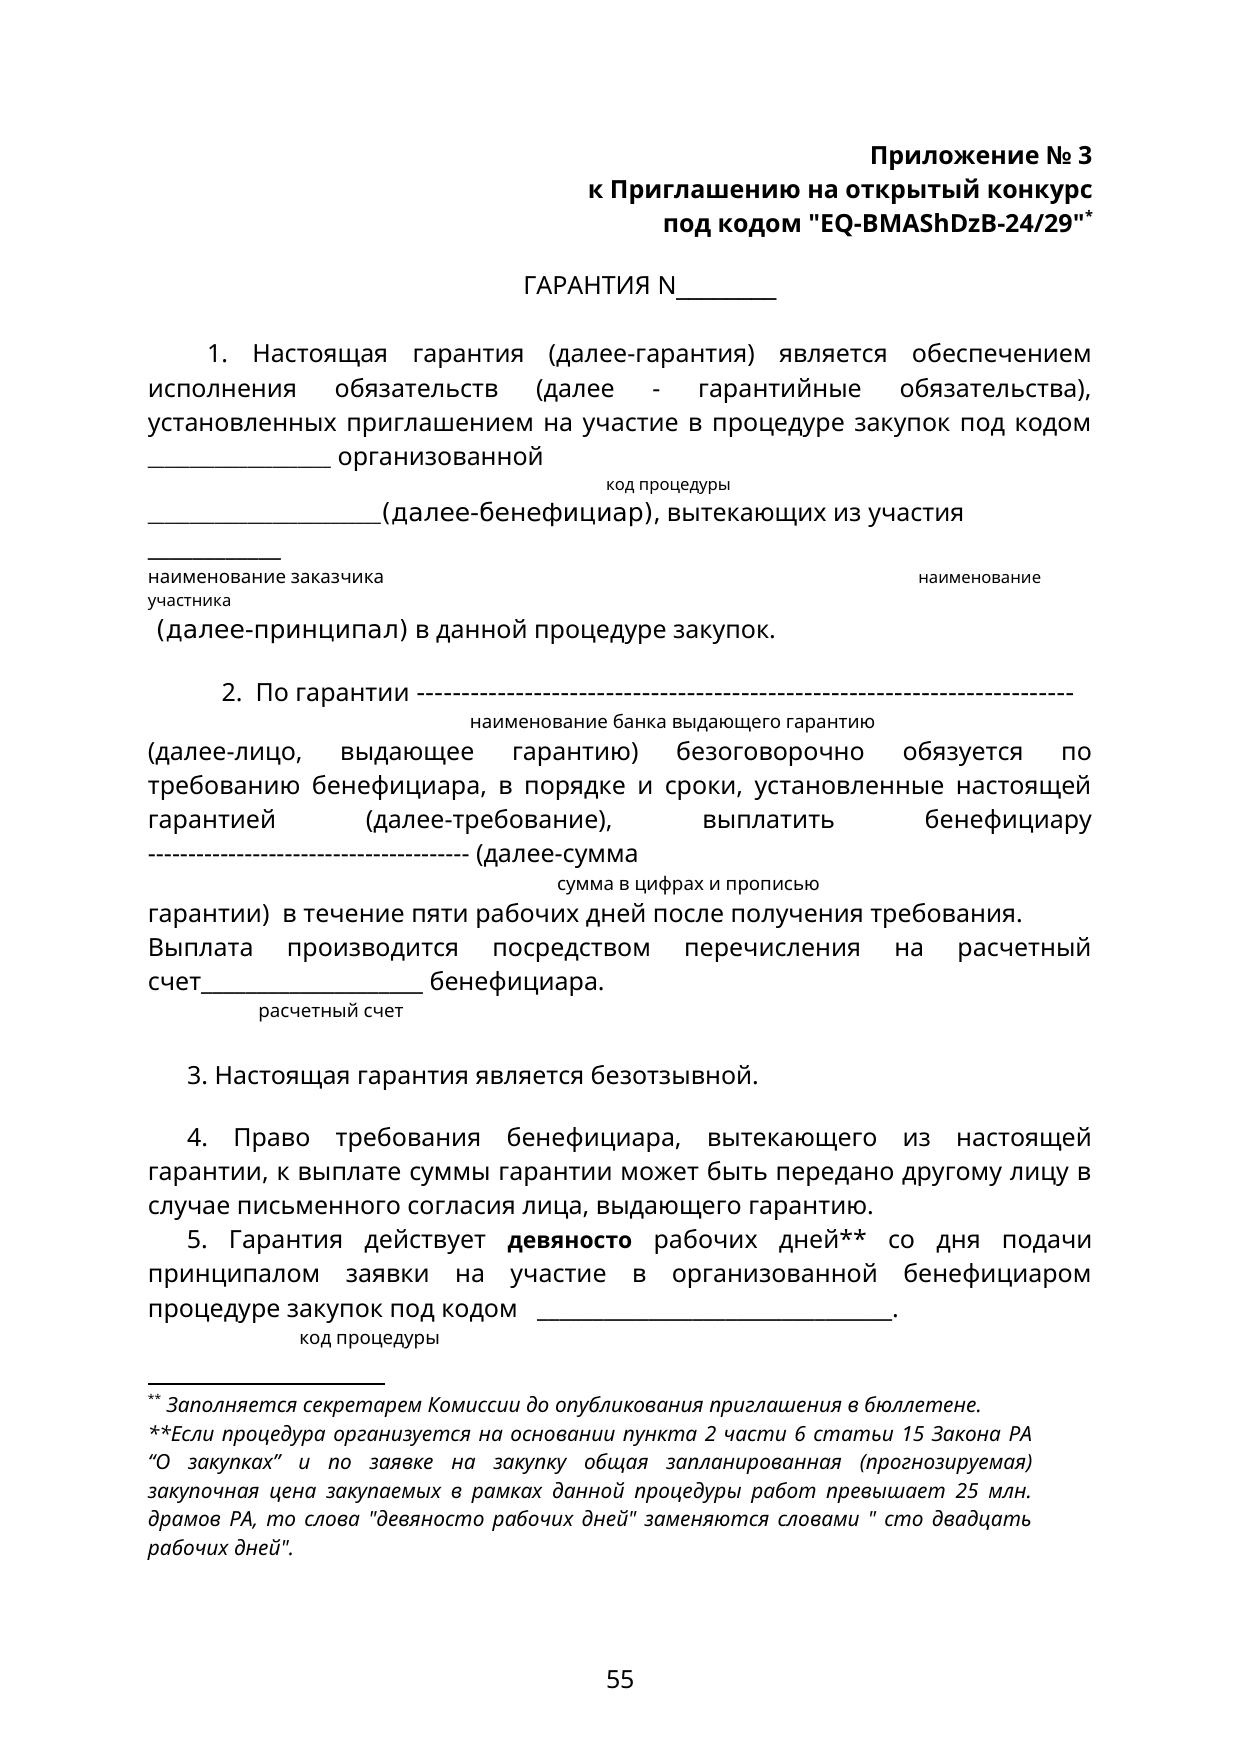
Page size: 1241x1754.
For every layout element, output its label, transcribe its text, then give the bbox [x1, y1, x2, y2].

text наименование заказчика наименование участника [148, 563, 1092, 611]
text расчетный счет [148, 998, 1092, 1023]
text сумма в цифрах и прописью [148, 870, 1092, 896]
text к Приглашению на открытый конкурс под кодом "EQ-BMAShDzB-24/29"* [148, 171, 1092, 239]
text Приложение № 3 [148, 137, 1092, 171]
text 4. Право требования бенефициара, вытекающего из настоящей гарантии, к выплате суммы гарантии может быть передано другому лицу в случае письменного согласия лица, выдающего гарантию. [148, 1120, 1092, 1222]
text (далее-лицо, выдающее гарантию) безоговорочно обязуется по требованию бенефициара, в порядке и сроки, установленные настоящей гарантией (далее-требование), выплатить бенефициару ---------------------------------------- (далее-сумма [148, 734, 1092, 870]
text ____________________________(далее-бенефициар), вытекающих из участия ____________ [148, 495, 1092, 563]
text (далее-принципал) в данной процедуре закупок. [148, 611, 1092, 646]
text код процедуры [148, 1324, 1092, 1350]
text гарантии) в течение пяти рабочих дней после получения требования. [148, 896, 1092, 930]
text Выплата производится посредством перечисления на расчетный счет____________________ бенефициара. [148, 930, 1092, 998]
text 2. По гарантии ------------------------------------------------------------------------- [148, 674, 1092, 708]
text 1. Настоящая гарантия (далее-гарантия) является обеспечением исполнения обязательств (далее - гарантийные обязательства), установленных приглашением на участие в процедуре закупок под кодом ______________________ организованной [148, 336, 1092, 472]
text 5. Гарантия действует девяносто рабочих дней** со дня подачи принципалом заявки на участие в организованной бенефициаром процедуре закупок под кодом ________________________________. [148, 1222, 1092, 1324]
text 3. Настоящая гарантия является безотзывной. [148, 1057, 1092, 1091]
text наименование банка выдающего гарантию [148, 708, 1092, 734]
text ГАРАНТИЯ N________ [148, 268, 1092, 302]
text код процедуры [148, 472, 1092, 495]
